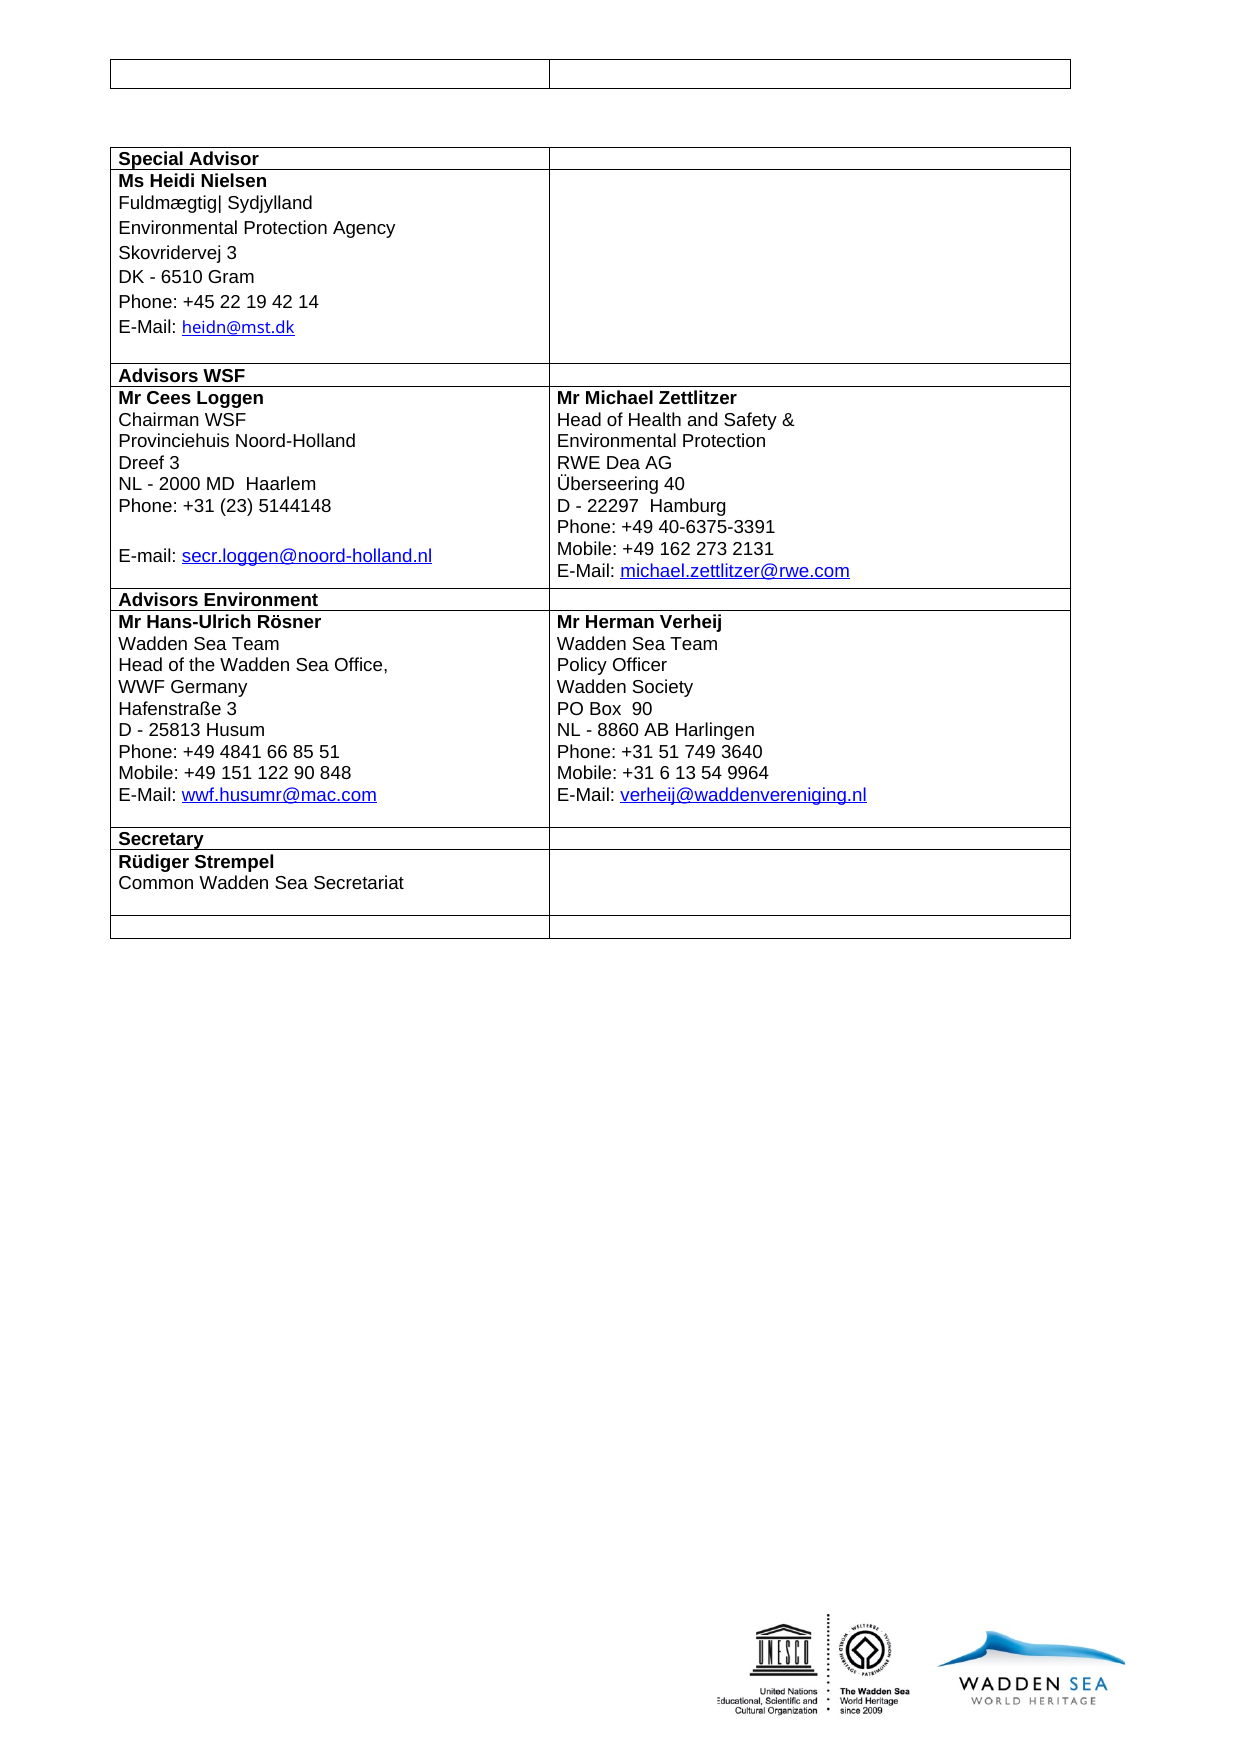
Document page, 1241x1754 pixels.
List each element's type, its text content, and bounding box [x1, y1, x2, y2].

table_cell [111, 60, 549, 88]
table_cell Ms Heidi Nielsen Fuldmægtig| Sydjylland Environmental Protection Agency Skovridervej 3 DK - 6510 Gram Phone: +45 22 19 42 14 E-Mail: heidn@mst.dk [111, 170, 549, 363]
table_cell [550, 828, 1070, 849]
table_cell [550, 170, 1070, 363]
picture [715, 1614, 1125, 1718]
table_cell Mr Cees Loggen Chairman WSF Provinciehuis Noord-Holland Dreef 3 NL - 2000 MD Haarlem Phone: +31 (23) 5144148 E-mail: secr.loggen@noord-holland.nl [111, 387, 549, 587]
table_cell Secretary [111, 828, 549, 849]
table_cell Advisors WSF [111, 364, 549, 386]
table_cell Mr Herman Verheij Wadden Sea Team Policy Officer Wadden Society PO Box 90 NL - 8860 AB Harlingen Phone: +31 51 749 3640 Mobile: +31 6 13 54 9964 E-Mail: verheij@waddenvereniging.nl [550, 611, 1070, 827]
table_header Special Advisor [111, 148, 549, 169]
table_cell Mr Hans-Ulrich Rösner Wadden Sea Team Head of the Wadden Sea Office, WWF Germany Hafenstraße 3 D - 25813 Husum Phone: +49 4841 66 85 51 Mobile: +49 151 122 90 848 E-Mail: wwf.husumr@mac.com [111, 611, 549, 827]
table_cell [550, 850, 1070, 915]
table_header [550, 148, 1070, 169]
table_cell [550, 60, 1070, 88]
table_cell [550, 364, 1070, 386]
table_cell Mr Michael Zettlitzer Head of Health and Safety & Environmental Protection RWE Dea AG Überseering 40 D - 22297 Hamburg Phone: +49 40-6375-3391 Mobile: +49 162 273 2131 E-Mail: michael.zettlitzer@rwe.com [550, 387, 1070, 587]
table_cell [550, 916, 1070, 938]
table_cell Rüdiger Strempel Common Wadden Sea Secretariat [111, 850, 549, 915]
table_cell [550, 589, 1070, 610]
table_cell Advisors Environment [111, 589, 549, 610]
table_cell [111, 916, 549, 938]
